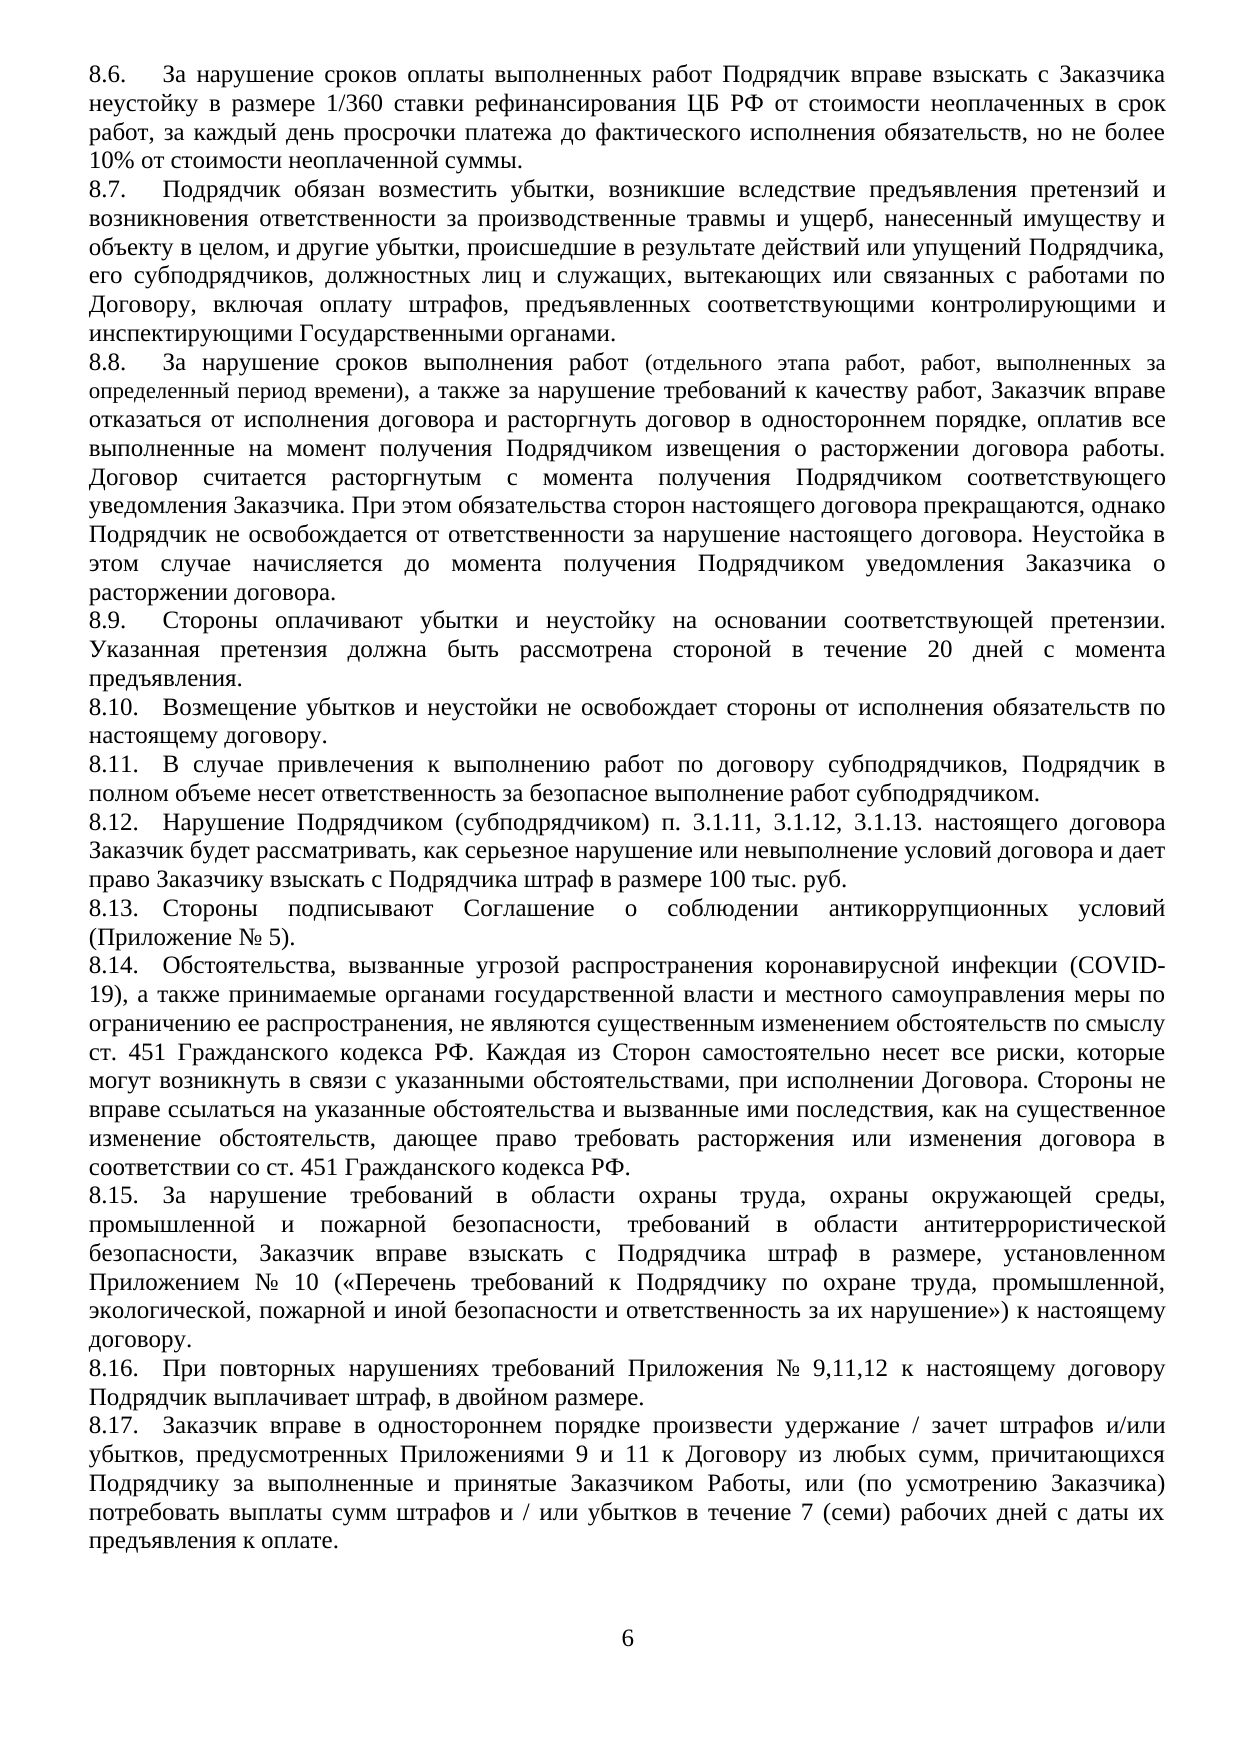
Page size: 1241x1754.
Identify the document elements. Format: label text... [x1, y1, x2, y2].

list Нарушение Подрядчиком (субподрядчиком) п. 3.1.11, 3.1.12, 3.1.13. настоящего договора Заказчик будет рассматривать, как серьезное нарушение или невыполнение условий договора и дает право Заказчику взыскать с Подрядчика штраф в размере 100 тыс. руб. [89, 807, 1167, 893]
list За нарушение требований в области охраны труда, охраны окружающей среды, промышленной и пожарной безопасности, требований в области антитеррористической безопасности, Заказчик вправе взыскать с Подрядчика штраф в размере, установленном Приложением № 10 («Перечень требований к Подрядчику по охране труда, промышленной, экологической, пожарной и иной безопасности и ответственность за их нарушение») к настоящему договору. [89, 1180, 1167, 1353]
list В случае привлечения к выполнению работ по договору субподрядчиков, Подрядчик в полном объеме несет ответственность за безопасное выполнение работ субподрядчиком. [89, 749, 1167, 807]
list Обстоятельства, вызванные угрозой распространения коронавирусной инфекции (COVID-19), а также принимаемые органами государственной власти и местного самоуправления меры по ограничению ее распространения, не являются существенным изменением обстоятельств по смыслу ст. 451 Гражданского кодекса РФ. Каждая из Сторон самостоятельно несет все риски, которые могут возникнуть в связи с указанными обстоятельствами, при исполнении Договора. Стороны не вправе ссылаться на указанные обстоятельства и вызванные ими последствия, как на существенное изменение обстоятельств, дающее право требовать расторжения или изменения договора в соответствии со ст. 451 Гражданского кодекса РФ. [89, 950, 1167, 1180]
list Заказчик вправе в одностороннем порядке произвести удержание / зачет штрафов и/или убытков, предусмотренных Приложениями 9 и 11 к Договору из любых сумм, причитающихся Подрядчику за выполненные и принятые Заказчиком Работы, или (по усмотрению Заказчика) потребовать выплаты сумм штрафов и / или убытков в течение 7 (семи) рабочих дней с даты их предъявления к оплате. [89, 1410, 1167, 1554]
list Стороны оплачивают убытки и неустойку на основании соответствующей претензии. Указанная претензия должна быть рассмотрена стороной в течение 20 дней с момента предъявления. [89, 605, 1167, 692]
list Стороны подписывают Соглашение о соблюдении антикоррупционных условий (Приложение № 5). [89, 893, 1167, 950]
list Возмещение убытков и неустойки не освобождает стороны от исполнения обязательств по настоящему договору. [89, 692, 1167, 749]
list При повторных нарушениях требований Приложения № 9,11,12 к настоящему договору Подрядчик выплачивает штраф, в двойном размере. [89, 1353, 1167, 1410]
list За нарушение сроков оплаты выполненных работ Подрядчик вправе взыскать с Заказчика неустойку в размере 1/360 ставки рефинансирования ЦБ РФ от стоимости неоплаченных в срок работ, за каждый день просрочки платежа до фактического исполнения обязательств, но не более 10% от стоимости неоплаченной суммы. [89, 59, 1167, 174]
list За нарушение сроков выполнения работ (отдельного этапа работ, работ, выполненных за определенный период времени), а также за нарушение требований к качеству работ, Заказчик вправе отказаться от исполнения договора и расторгнуть договор в одностороннем порядке, оплатив все выполненные на момент получения Подрядчиком извещения о расторжении договора работы. Договор считается расторгнутым с момента получения Подрядчиком соответствующего уведомления Заказчика. При этом обязательства сторон настоящего договора прекращаются, однако Подрядчик не освобождается от ответственности за нарушение настоящего договора. Неустойка в этом случае начисляется до момента получения Подрядчиком уведомления Заказчика о расторжении договора. [89, 347, 1167, 605]
list Подрядчик обязан возместить убытки, возникшие вследствие предъявления претензий и возникновения ответственности за производственные травмы и ущерб, нанесенный имуществу и объекту в целом, и другие убытки, происшедшие в результате действий или упущений Подрядчика, его субподрядчиков, должностных лиц и служащих, вытекающих или связанных с работами по Договору, включая оплату штрафов, предъявленных соответствующими контролирующими и инспектирующими Государственными органами. [89, 174, 1167, 347]
